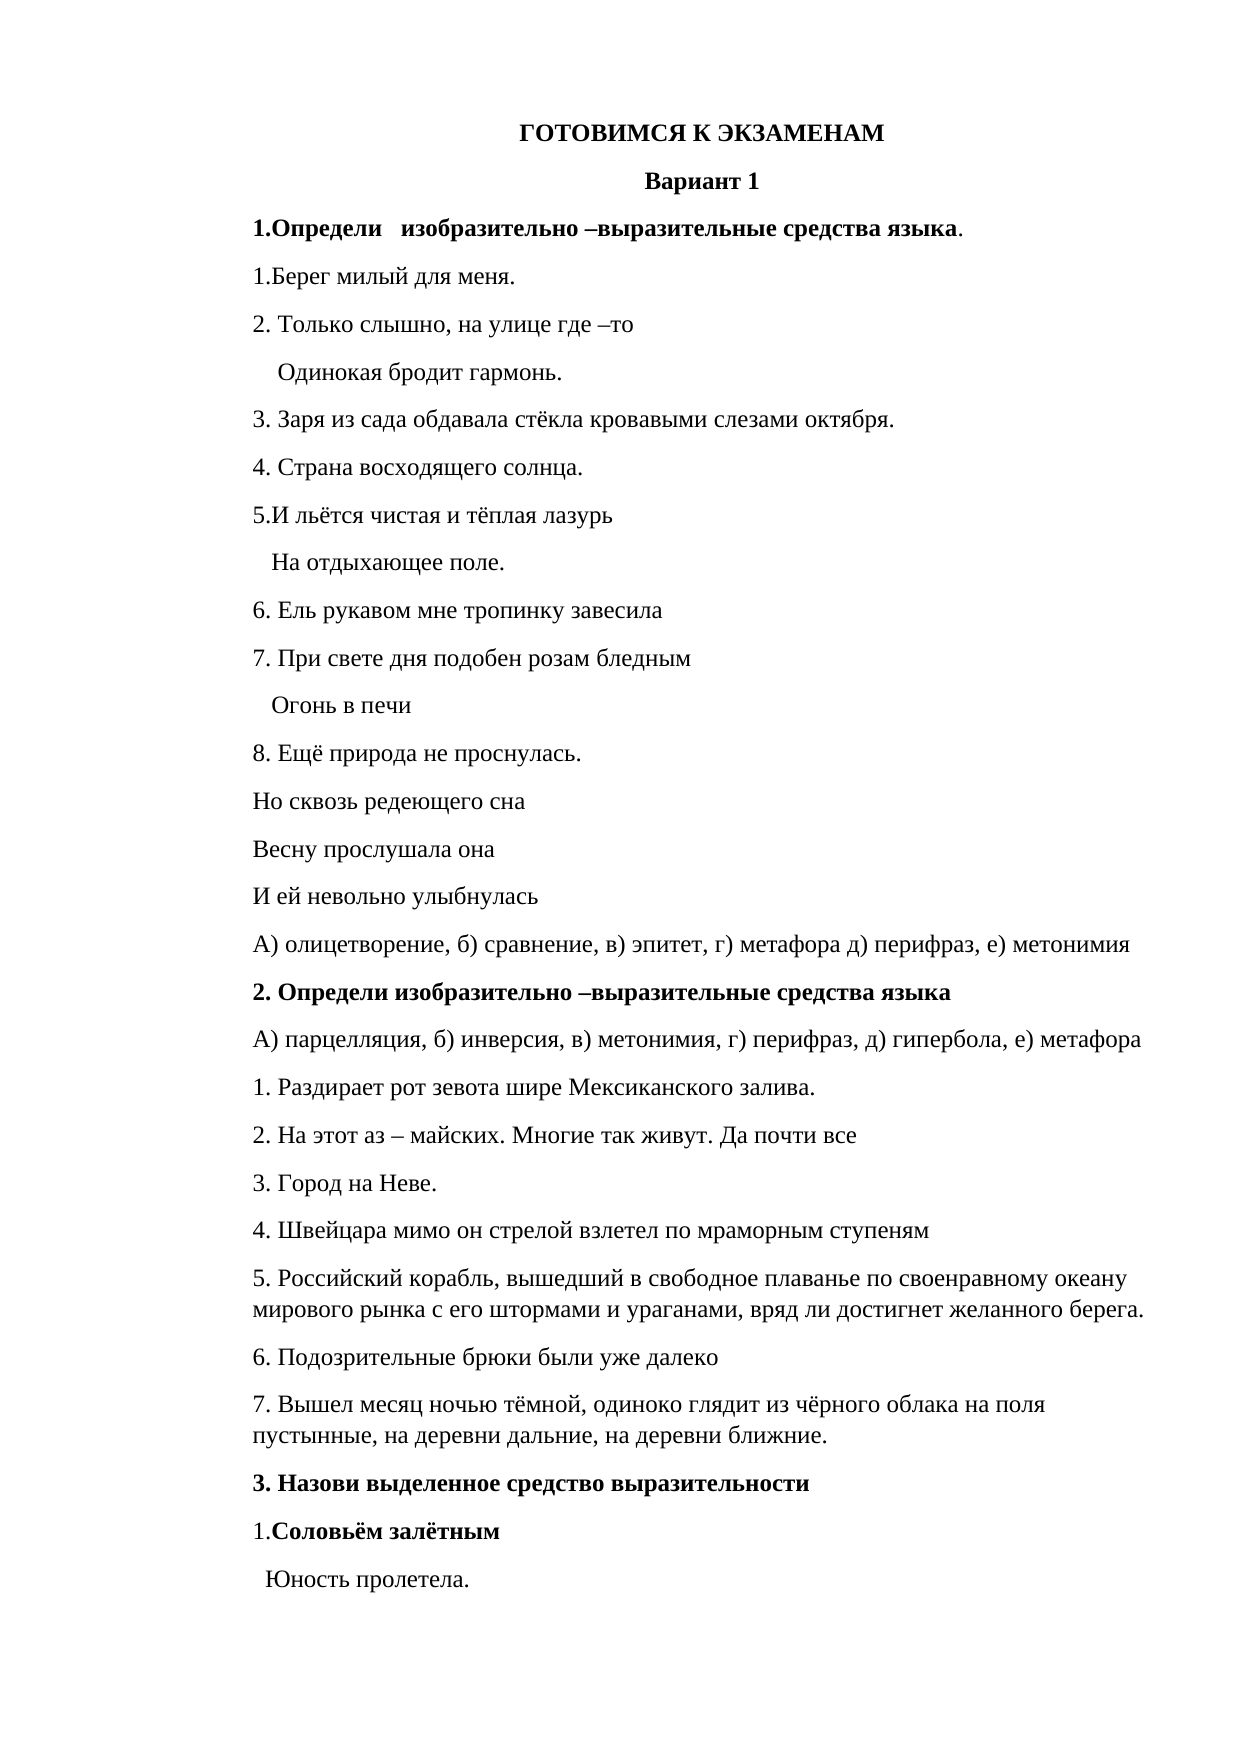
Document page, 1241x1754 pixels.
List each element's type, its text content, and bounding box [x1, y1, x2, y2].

text 5. Российский корабль, вышедший в свободное плаванье по своенравному океану мирового рынка с его штормами и ураганами, вряд ли достигнет желанного берега. [252, 1263, 1152, 1323]
text И ей невольно улыбнулась [252, 881, 1152, 910]
text Юность пролетела. [252, 1564, 1152, 1592]
text 3. Город на Неве. [252, 1168, 1152, 1196]
text 7. При свете дня подобен розам бледным [252, 643, 1152, 672]
text 4. Страна восходящего солнца. [252, 452, 1152, 481]
text 2. Определи изобразительно –выразительные средства языка [252, 977, 1152, 1006]
text Вариант 1 [252, 166, 1152, 194]
text 1. Раздирает рот зевота шире Мексиканского залива. [252, 1072, 1152, 1101]
text А) олицетворение, б) сравнение, в) эпитет, г) метафора д) перифраз, е) метонимия [252, 929, 1152, 958]
text 8. Ещё природа не проснулась. [252, 738, 1152, 767]
text 6. Подозрительные брюки были уже далеко [252, 1342, 1152, 1371]
text А) парцелляция, б) инверсия, в) метонимия, г) перифраз, д) гипербола, е) метафора [252, 1024, 1152, 1053]
text Огонь в печи [252, 691, 1152, 719]
text 2. На этот аз – майских. Многие так живут. Да почти все [252, 1120, 1152, 1149]
text 1.Соловьём залётным [252, 1516, 1152, 1545]
text 4. Швейцара мимо он стрелой взлетел по мраморным ступеням [252, 1215, 1152, 1244]
text 3. Назови выделенное средство выразительности [252, 1468, 1152, 1497]
text На отдыхающее поле. [252, 547, 1152, 576]
text ГОТОВИМСЯ К ЭКЗАМЕНАМ [252, 118, 1152, 147]
text 1.Определи изобразительно –выразительные средства языка. [252, 213, 1152, 242]
text Но сквозь редеющего сна [252, 786, 1152, 815]
text 3. Заря из сада обдавала стёкла кровавыми слезами октября. [252, 404, 1152, 433]
text Весну прослушала она [252, 834, 1152, 862]
text 5.И льётся чистая и тёплая лазурь [252, 500, 1152, 528]
text Одинокая бродит гармонь. [252, 357, 1152, 385]
text 1.Берег милый для меня. [252, 261, 1152, 290]
text 2. Только слышно, на улице где –то [252, 309, 1152, 338]
text 7. Вышел месяц ночью тёмной, одиноко глядит из чёрного облака на поля пустынные, на деревни дальние, на деревни ближние. [252, 1389, 1152, 1449]
text 6. Ель рукавом мне тропинку завесила [252, 595, 1152, 624]
